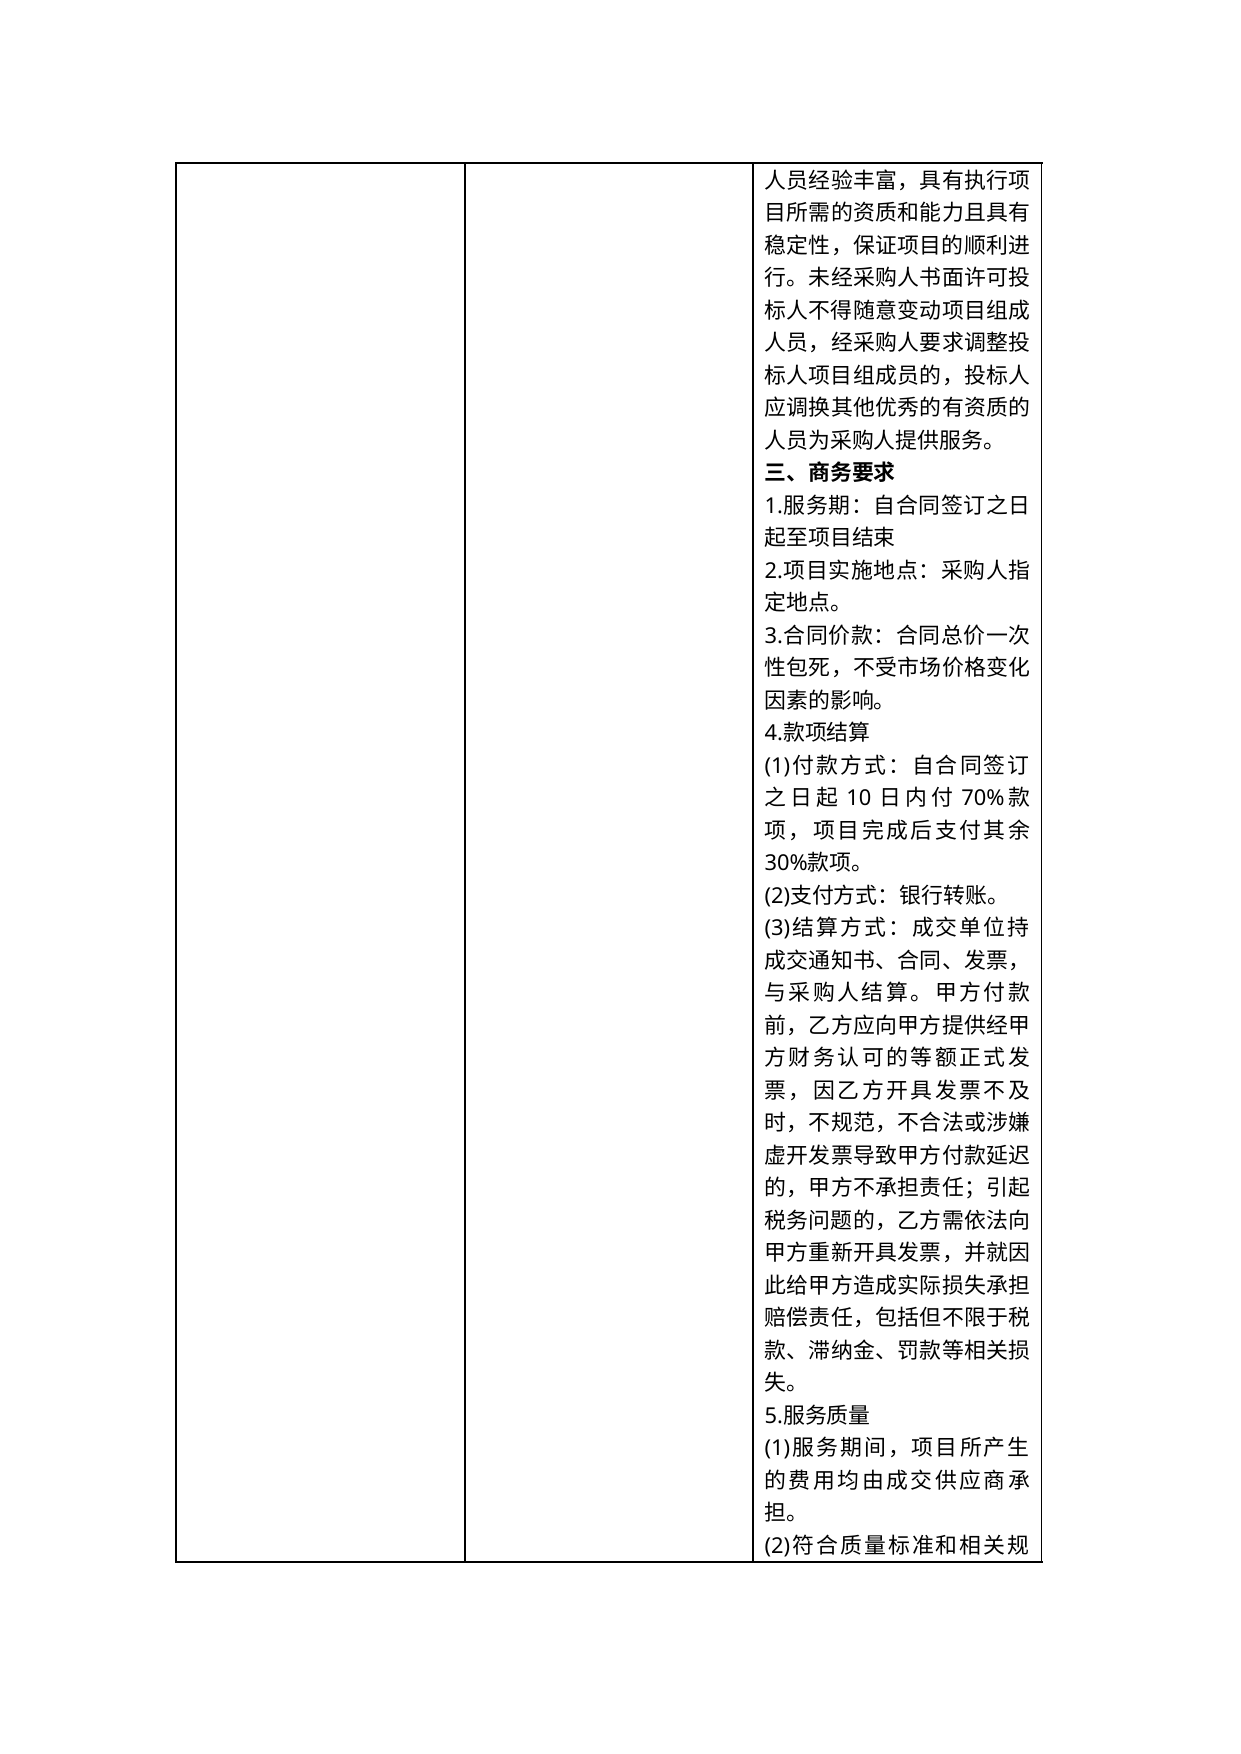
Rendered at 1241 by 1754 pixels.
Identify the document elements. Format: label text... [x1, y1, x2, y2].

table_cell [466, 164, 752, 1561]
table_cell 1 [177, 164, 464, 1561]
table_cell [754, 164, 1041, 1561]
